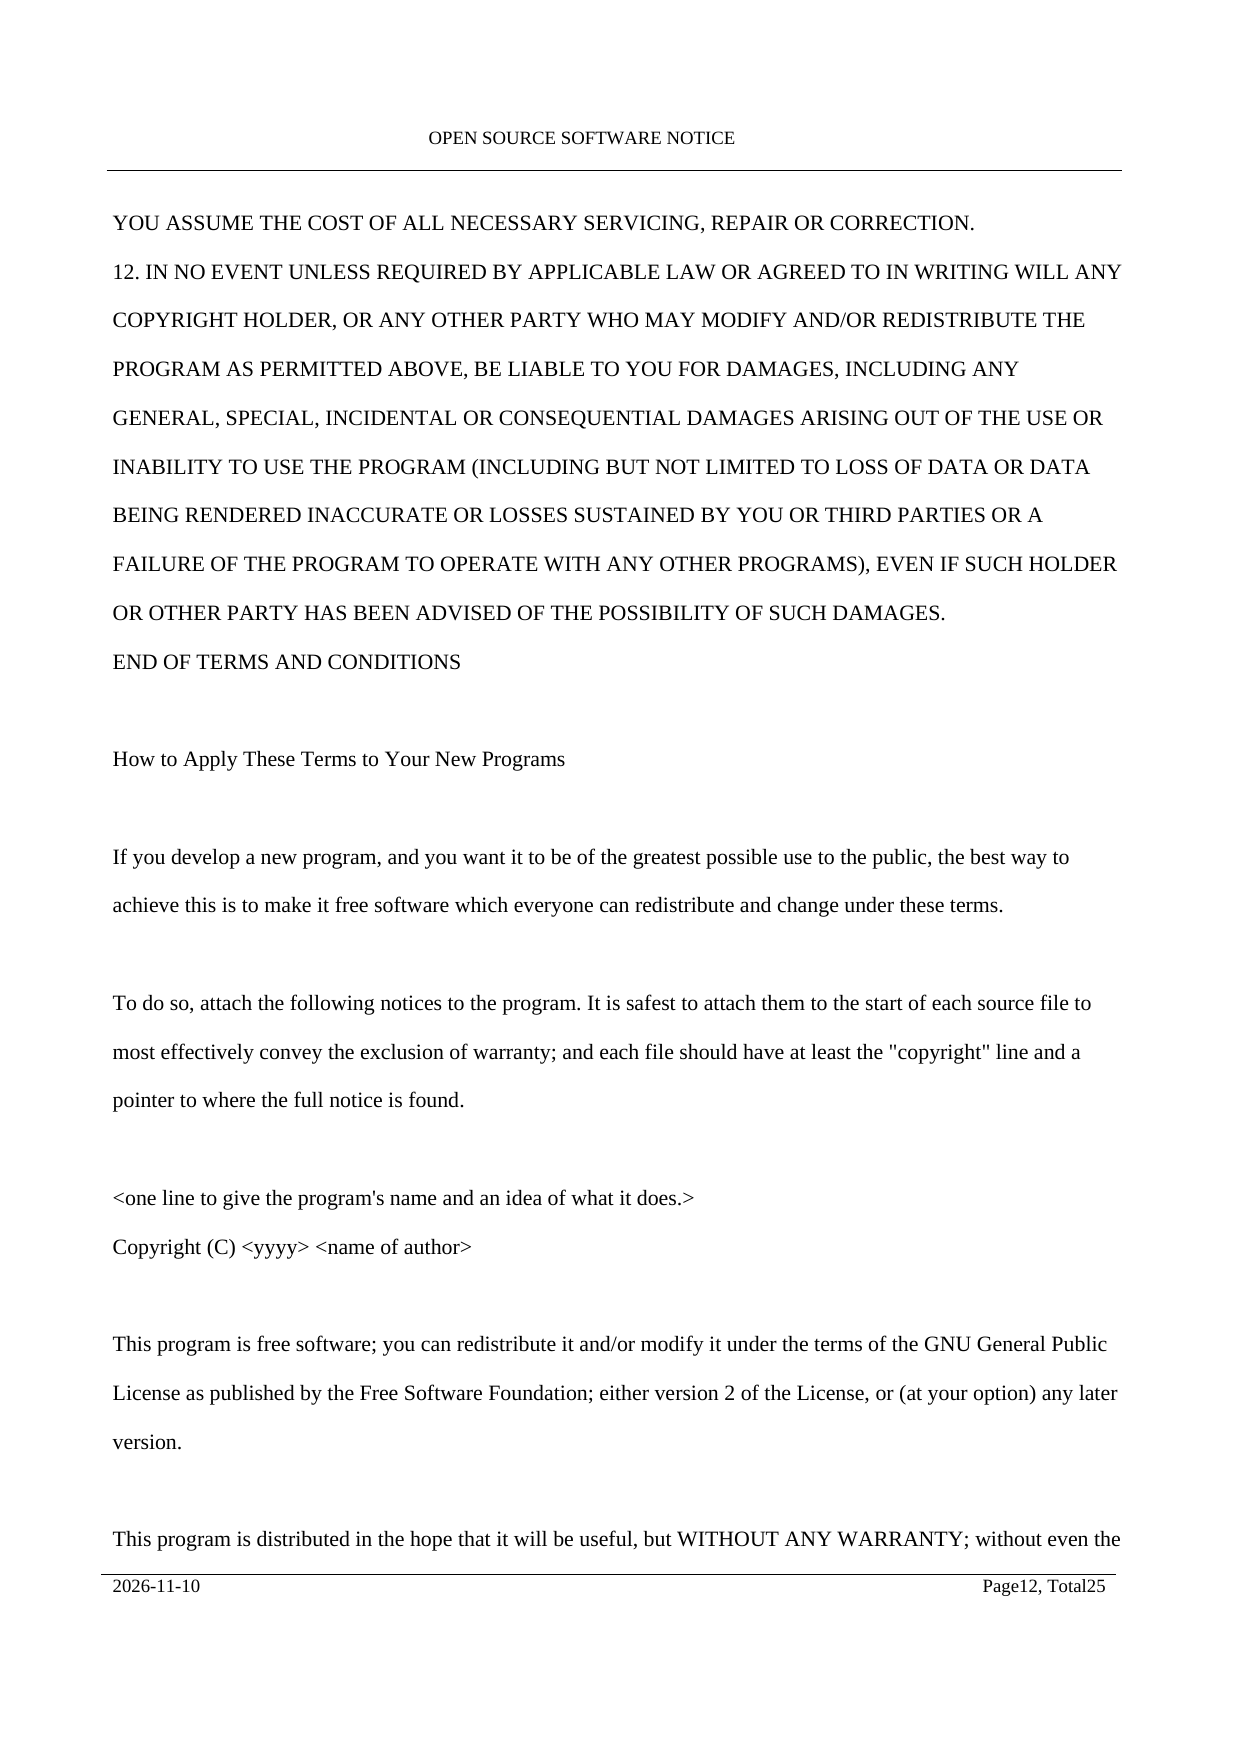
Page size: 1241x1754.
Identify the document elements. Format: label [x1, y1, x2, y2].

text [112, 206, 1128, 1555]
